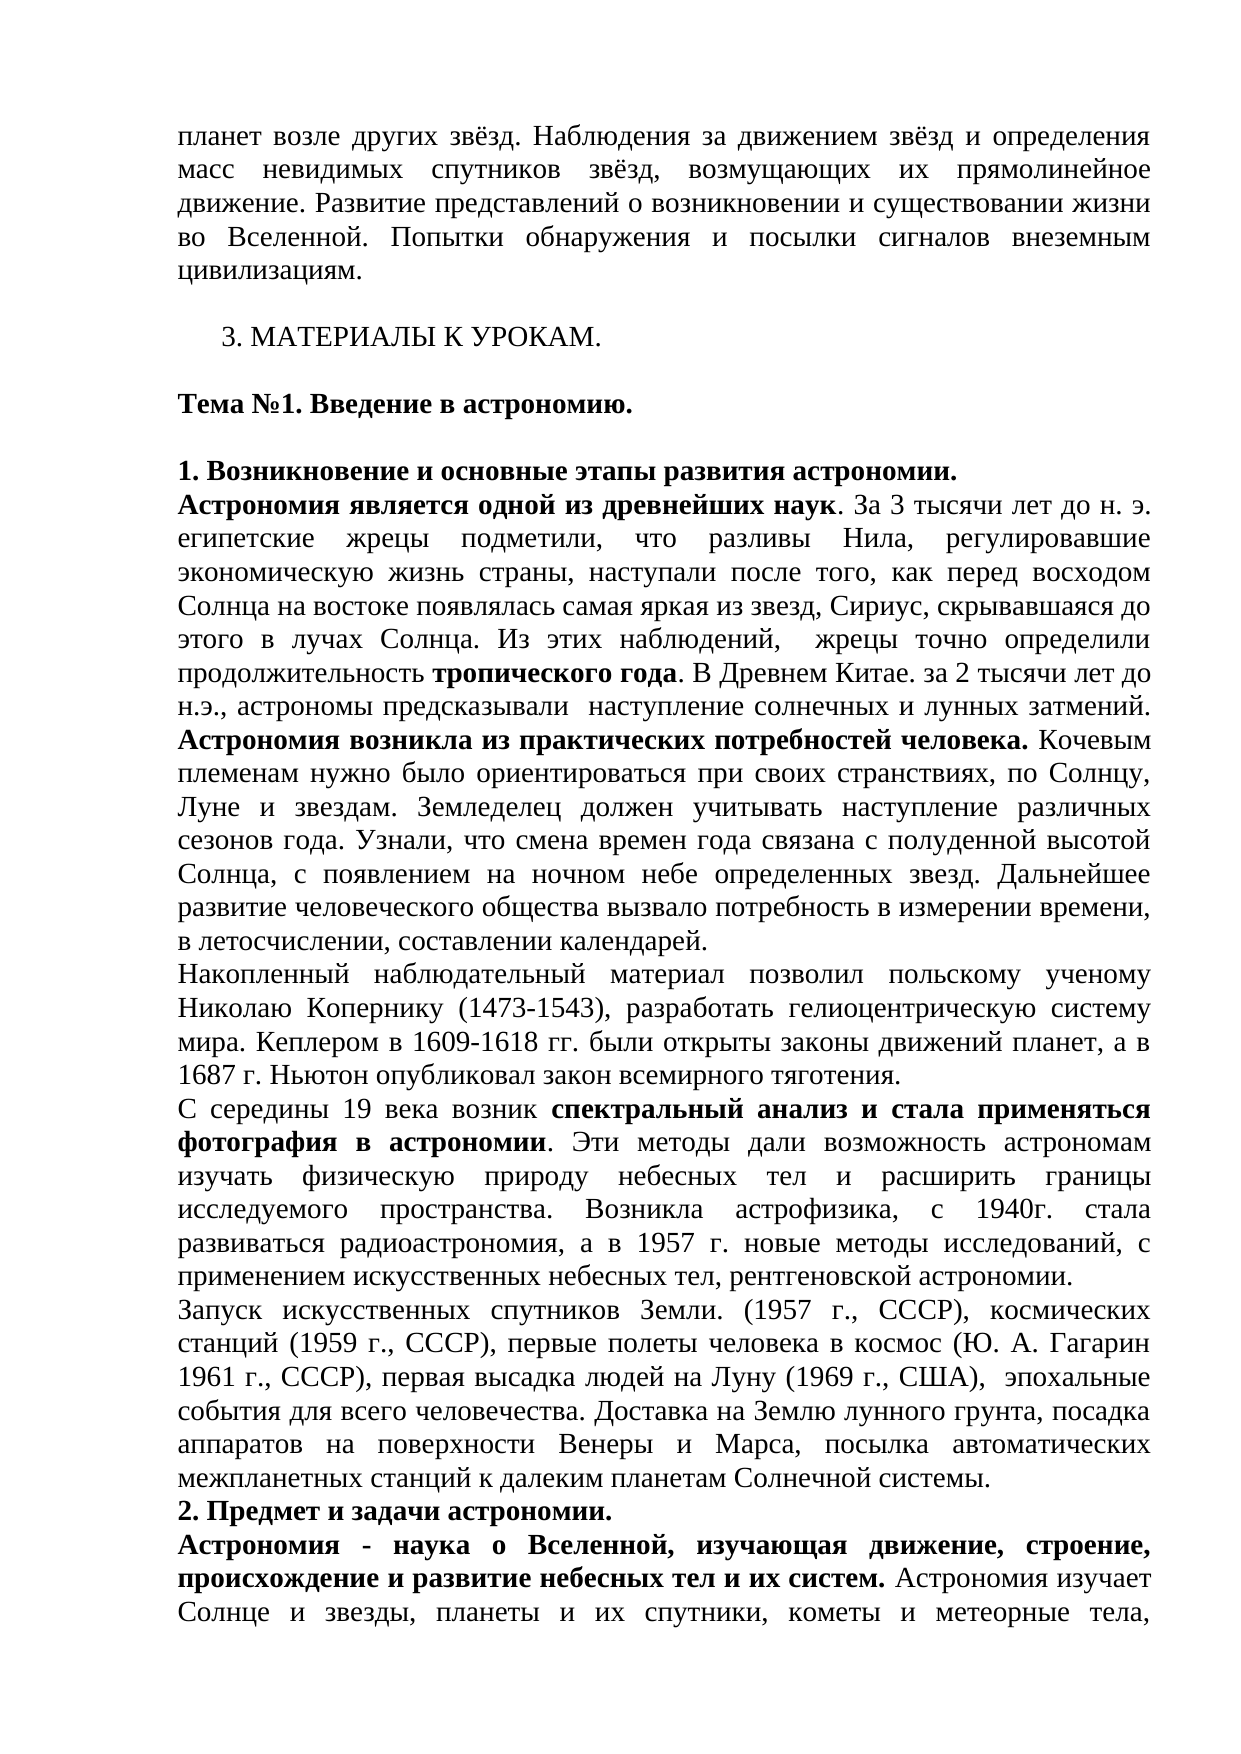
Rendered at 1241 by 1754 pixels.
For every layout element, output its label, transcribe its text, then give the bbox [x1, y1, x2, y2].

text 2. Предмет и задачи астрономии. [177, 1493, 1152, 1527]
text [177, 1527, 1152, 1627]
text Накопленный наблюдательный материал позволил польскому ученому Николаю Копернику (1473-1543), разработать гелиоцентрическую систему мира. Кеплером в 1609-1618 гг. были открыты законы движений планет, а в 1687 г. Ньютон опубликовал закон всемирного тяготения. [177, 957, 1152, 1091]
text 1. Возникновение и основные этапы развития астрономии. [177, 453, 1152, 487]
text Запуск искусственных спутников Земли. (1957 г., СССР), космических станций (1959 г., СССР), первые полеты человека в космос (Ю. А. Гагарин 1961 г., СССР), первая высадка людей на Луну (1969 г., США), эпохальные события для всего человечества. Доставка на Землю лунного грунта, посадка аппаратов на поверхности Венеры и Марса, посылка автоматических межпланетных станций к далеким планетам Солнечной системы. [177, 1292, 1152, 1493]
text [177, 118, 1152, 286]
text Тема №1. Введение в астрономию. [177, 386, 1152, 420]
text Астрономия является одной из древнейших наук. За 3 тысячи лет до н. э. египетские жрецы подметили, что разливы Нила, регулировавшие экономическую жизнь страны, наступали после того, как перед восходом Солнца на востоке появлялась самая яркая из звезд, Сириус, скрывавшаяся до этого в лучах Солнца. Из этих наблюдений, жрецы точно определили продолжительность тропического года. В Древнем Китае. за 2 тысячи лет до н.э., астрономы предсказывали наступление солнечных и лунных затмений. Астрономия возникла из практических потребностей человека. Кочевым племенам нужно было ориентироваться при своих странствиях, по Солнцу, Луне и звездам. Земледелец должен учитывать наступление различных сезонов года. Узнали, что смена времен года связана с полуденной высотой Солнца, с появлением на ночном небе определенных звезд. Дальнейшее развитие человеческого общества вызвало потребность в измерении времени, в летосчислении, составлении календарей. [177, 487, 1152, 957]
text С середины 19 века возник спектральный анализ и стала применяться фотография в астрономии. Эти методы дали возможность астрономам изучать физическую природу небесных тел и расширить границы исследуемого пространства. Возникла астрофизика, с 1940г. стала развиваться радиоастрономия, а в 1957 г. новые методы исследований, с применением искусственных небесных тел, рентгеновской астрономии. [177, 1091, 1152, 1292]
text 3. МАТЕРИАЛЫ К УРОКАМ. [177, 319, 1152, 353]
